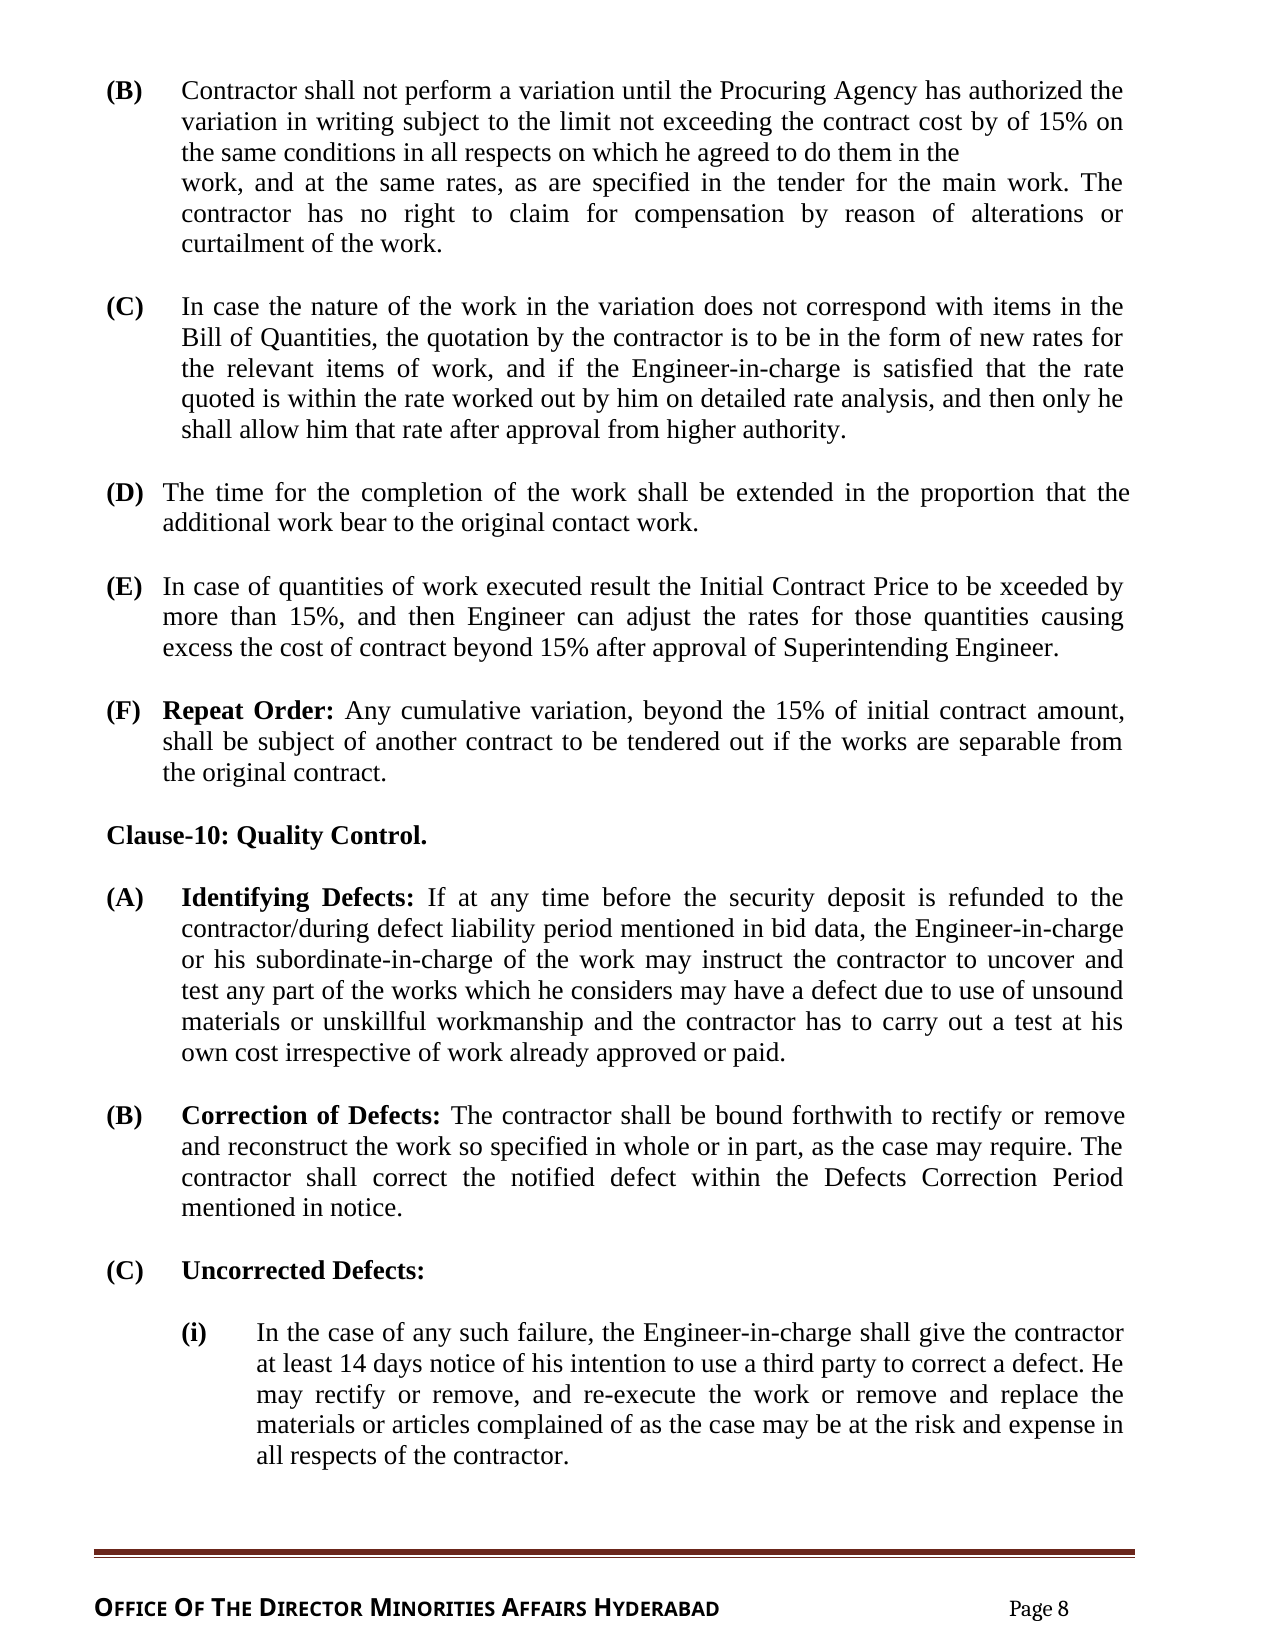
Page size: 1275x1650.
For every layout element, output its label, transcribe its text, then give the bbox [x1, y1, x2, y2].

list In case the nature of the work in the variation does not correspond with items in the Bill of Quantities, the quotation by the contractor is to be in the form of new rates for the relevant items of work, and if the Engineer-in-charge is satisfied that the rate quoted is within the rate worked out by him on detailed rate analysis, and then only he shall allow him that rate after approval from higher authority. [106, 291, 1125, 444]
list Correction of Defects: The contractor shall be bound forthwith to rectify or remove and reconstruct the work so specified in whole or in part, as the case may require. The contractor shall correct the notified defect within the Defects Correction Period mentioned in notice. [106, 1100, 1125, 1223]
list In the case of any such failure, the Engineer-in-charge shall give the contractor at least 14 days notice of his intention to use a third party to correct a defect. He may rectify or remove, and re-execute the work or remove and replace the materials or articles complained of as the case may be at the risk and expense in all respects of the contractor. [181, 1317, 1125, 1470]
list Identifying Defects: If at any time before the security deposit is refunded to the contractor/during defect liability period mentioned in bid data, the Engineer-in-charge or his subordinate-in-charge of the work may instruct the contractor to uncover and test any part of the works which he considers may have a defect due to use of unsound materials or unskillful workmanship and the contractor has to carry out a test at his own cost irrespective of work already approved or paid. [106, 882, 1125, 1067]
list Contractor shall not perform a variation until the Procuring Agency has authorized the variation in writing subject to the limit not exceeding the contract cost by of 15% on the same conditions in all respects on which he agreed to do them in the [106, 75, 1125, 167]
list The time for the completion of the work shall be extended in the proportion that the additional work bear to the original contact work. [106, 477, 1131, 538]
text work, and at the same rates, as are specified in the tender for the main work. The contractor has no right to claim for compensation by reason of alterations or curtailment of the work. [181, 167, 1125, 258]
list Uncorrected Defects: [106, 1254, 1135, 1285]
list Repeat Order: Any cumulative variation, beyond the 15% of initial contract amount, shall be subject of another contract to be tendered out if the works are separable from the original contract. [106, 695, 1125, 787]
list In case of quantities of work executed result the Initial Contract Price to be xceeded by more than 15%, and then Engineer can adjust the rates for those quantities causing excess the cost of contract beyond 15% after approval of Superintending Engineer. [106, 571, 1125, 662]
text Clause-10: Quality Control. [106, 819, 1135, 850]
